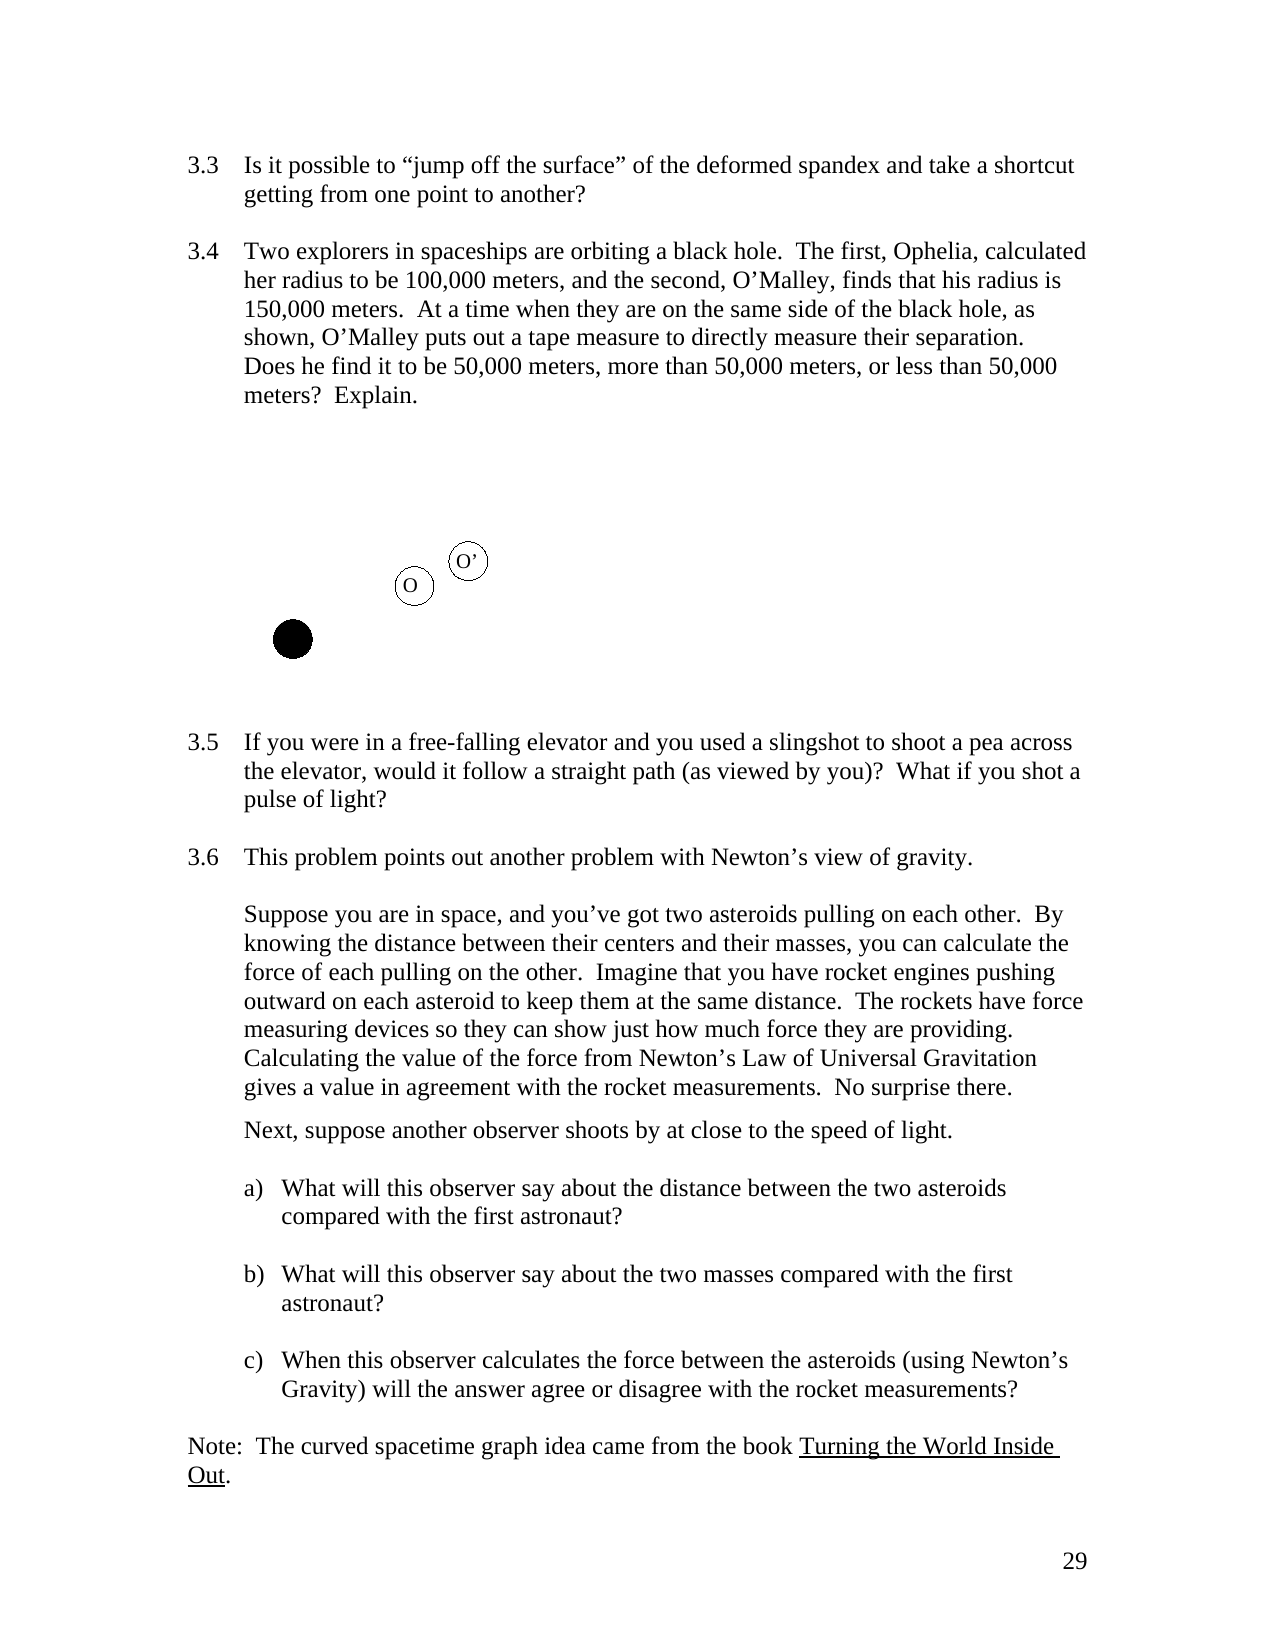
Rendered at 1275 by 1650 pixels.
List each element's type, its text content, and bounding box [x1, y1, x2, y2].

text Note: The curved spacetime graph idea came from the book Turning the World Inside Out. [187, 1431, 1087, 1489]
text 3.4 Two explorers in spaceships are orbiting a black hole. The first, Ophelia, calculated her radius to be 100,000 meters, and the second, O’Malley, finds that his radius is 150,000 meters. At a time when they are on the same side of the black hole, as shown, O’Malley puts out a tape measure to directly measure their separation. Does he find it to be 50,000 meters, more than 50,000 meters, or less than 50,000 meters? Explain. [187, 236, 1087, 727]
text 3.5 If you were in a free-falling elevator and you used a slingshot to shoot a pea across the elevator, would it follow a straight path (as viewed by you)? What if you shot a pulse of light? [187, 727, 1087, 842]
text 3.6 This problem points out another problem with ’s view of gravity. Suppose you are in space, and you’ve got two asteroids pulling on each other. By knowing the distance between their centers and their masses, you can calculate the force of each pulling on the other. Imagine that you have rocket engines pushing outward on each asteroid to keep them at the same distance. The rockets have force measuring devices so they can show just how much force they are providing. Calculating the value of the force from ’s Law of Universal Gravitation gives a value in agreement with the rocket measurements. No surprise there. Next, suppose another observer shoots by at close to the speed of light. a) What will this observer say about the distance between the two asteroids compared with the first astronaut? b) What will this observer say about the two masses compared with the first astronaut? c) When this observer calculates the force between the asteroids (using ’s Gravity) will the answer agree or disagree with the rocket measurements? [187, 842, 1087, 1403]
text 3.3 Is it possible to “jump off the surface” of the deformed spandex and take a shortcut getting from one point to another? [187, 150, 1087, 236]
